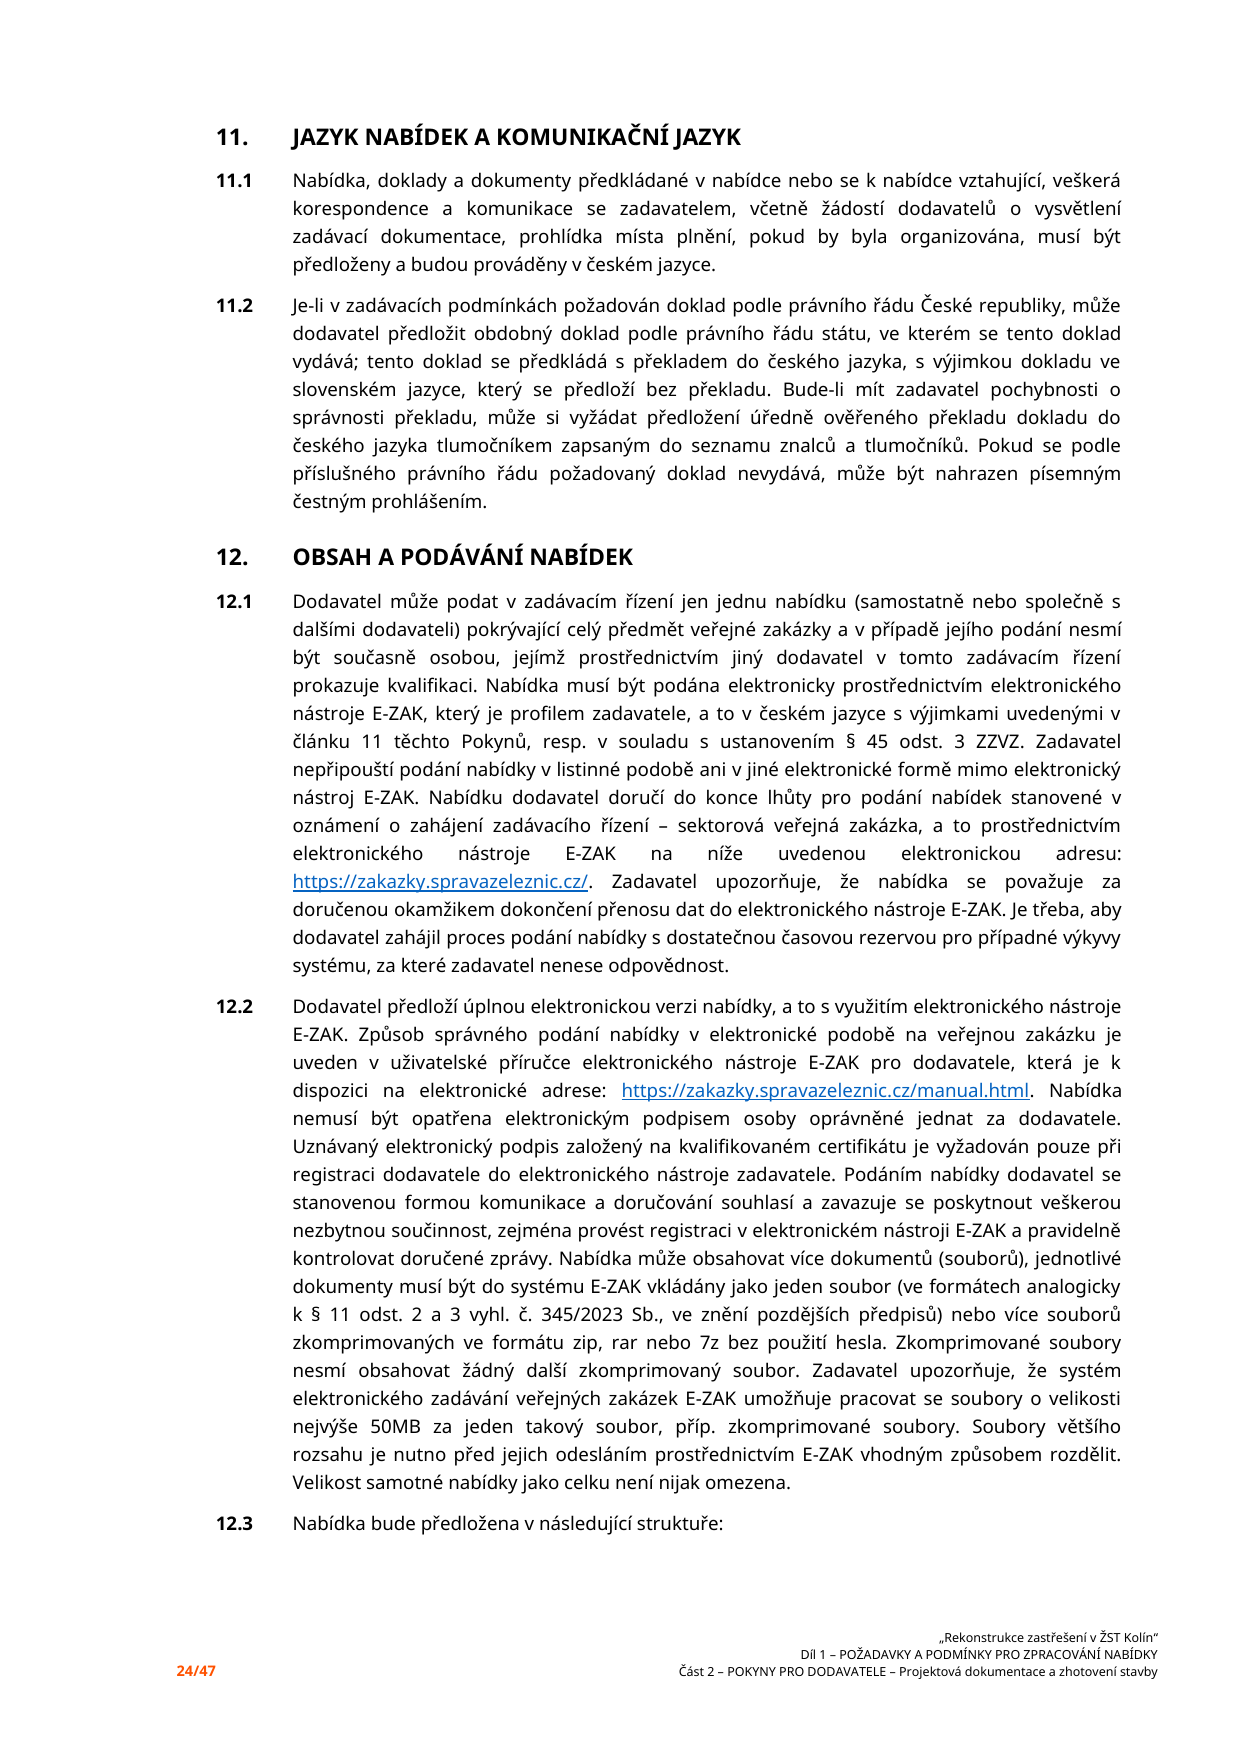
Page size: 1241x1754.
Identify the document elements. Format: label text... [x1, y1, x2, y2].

text JAZYK NABÍDEK A KOMUNIKAČNÍ JAZYK [216, 121, 1122, 152]
text OBSAH a PODÁVÁNÍ NABÍDEK [216, 541, 1122, 572]
text Je-li v zadávacích podmínkách požadován doklad podle právního řádu České republiky, může dodavatel předložit obdobný doklad podle právního řádu státu, ve kterém se tento doklad vydává; tento doklad se předkládá s překladem do českého jazyka, s výjimkou dokladu ve slovenském jazyce, který se předloží bez překladu. Bude-li mít zadavatel pochybnosti o správnosti překladu, může si vyžádat předložení úředně ověřeného překladu dokladu do českého jazyka tlumočníkem zapsaným do seznamu znalců a tlumočníků. Pokud se podle příslušného právního řádu požadovaný doklad nevydává, může být nahrazen písemným čestným prohlášením. [216, 292, 1122, 514]
text Dodavatel předloží úplnou elektronickou verzi nabídky, a to s využitím elektronického nástroje E-ZAK. Způsob správného podání nabídky v elektronické podobě na veřejnou zakázku je uveden v uživatelské příručce elektronického nástroje E-ZAK pro dodavatele, která je k dispozici na elektronické adrese: https://zakazky.spravazeleznic.cz/manual.html. Nabídka nemusí být opatřena elektronickým podpisem osoby oprávněné jednat za dodavatele. Uznávaný elektronický podpis založený na kvalifikovaném certifikátu je vyžadován pouze při registraci dodavatele do elektronického nástroje zadavatele. Podáním nabídky dodavatel se stanovenou formou komunikace a doručování souhlasí a zavazuje se poskytnout veškerou nezbytnou součinnost, zejména provést registraci v elektronickém nástroji E-ZAK a pravidelně kontrolovat doručené zprávy. Nabídka může obsahovat více dokumentů (souborů), jednotlivé dokumenty musí být do systému E-ZAK vkládány jako jeden soubor (ve formátech analogicky k § 11 odst. 2 a 3 vyhl. č. 345/2023 Sb., ve znění pozdějších předpisů) nebo více souborů zkomprimovaných ve formátu zip, rar nebo 7z bez použití hesla. Zkomprimované soubory nesmí obsahovat žádný další zkomprimovaný soubor. Zadavatel upozorňuje, že systém elektronického zadávání veřejných zakázek E-ZAK umožňuje pracovat se soubory o velikosti nejvýše 50MB za jeden takový soubor, příp. zkomprimované soubory. Soubory většího rozsahu je nutno před jejich odesláním prostřednictvím E-ZAK vhodným způsobem rozdělit. Velikost samotné nabídky jako celku není nijak omezena. [216, 993, 1122, 1495]
text Nabídka, doklady a dokumenty předkládané v nabídce nebo se k nabídce vztahující, veškerá korespondence a komunikace se zadavatelem, včetně žádostí dodavatelů o vysvětlení zadávací dokumentace, prohlídka místa plnění, pokud by byla organizována, musí být předloženy a budou prováděny v českém jazyce. [216, 167, 1122, 277]
text Nabídka bude předložena v následující struktuře: [216, 1510, 1122, 1535]
text Dodavatel může podat v zadávacím řízení jen jednu nabídku (samostatně nebo společně s dalšími dodavateli) pokrývající celý předmět veřejné zakázky a v případě jejího podání nesmí být současně osobou, jejímž prostřednictvím jiný dodavatel v tomto zadávacím řízení prokazuje kvalifikaci. Nabídka musí být podána elektronicky prostřednictvím elektronického nástroje E-ZAK, který je profilem zadavatele, a to v českém jazyce s výjimkami uvedenými v článku 11 těchto Pokynů, resp. v souladu s ustanovením § 45 odst. 3 ZZVZ. Zadavatel nepřipouští podání nabídky v listinné podobě ani v jiné elektronické formě mimo elektronický nástroj E-ZAK. Nabídku dodavatel doručí do konce lhůty pro podání nabídek stanovené v oznámení o zahájení zadávacího řízení – sektorová veřejná zakázka, a to prostřednictvím elektronického nástroje E-ZAK na níže uvedenou elektronickou adresu: https://zakazky.spravazeleznic.cz/. Zadavatel upozorňuje, že nabídka se považuje za doručenou okamžikem dokončení přenosu dat do elektronického nástroje E-ZAK. Je třeba, aby dodavatel zahájil proces podání nabídky s dostatečnou časovou rezervou pro případné výkyvy systému, za které zadavatel nenese odpovědnost. [216, 588, 1122, 978]
